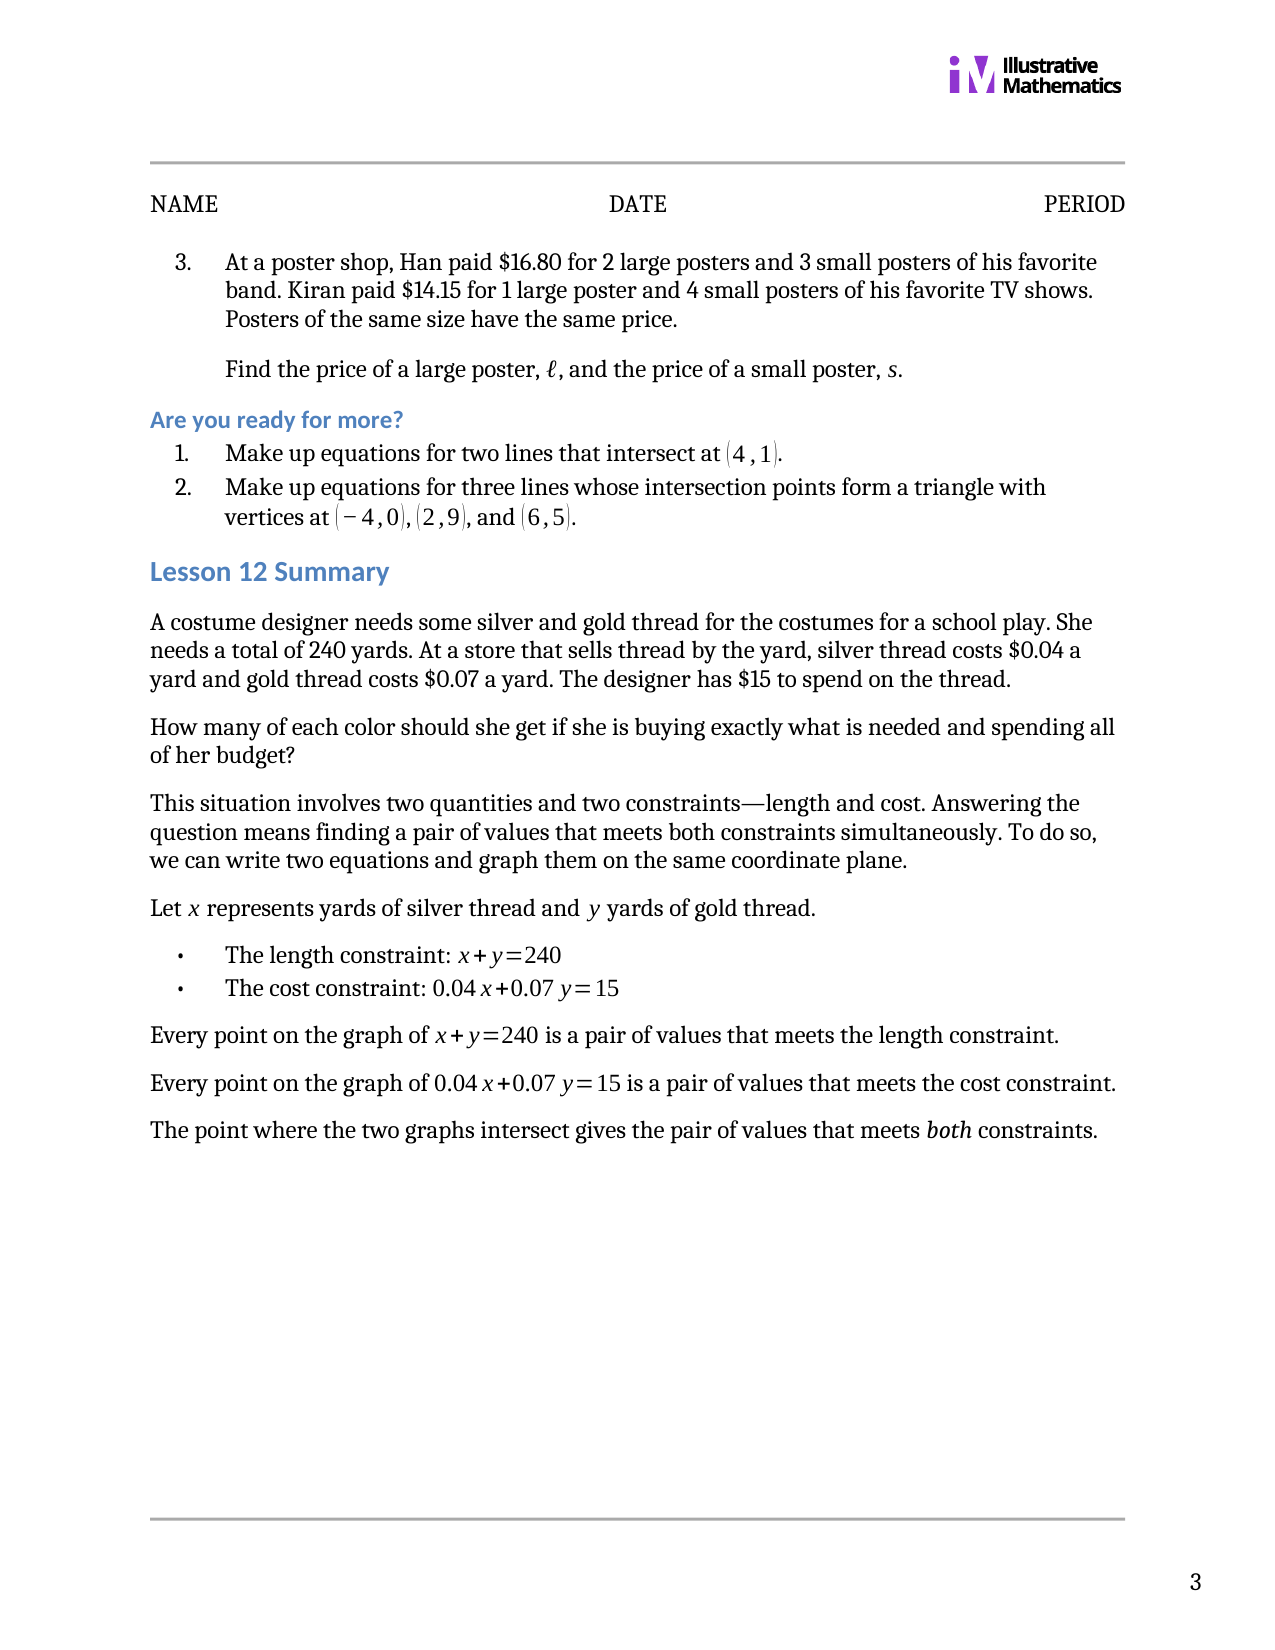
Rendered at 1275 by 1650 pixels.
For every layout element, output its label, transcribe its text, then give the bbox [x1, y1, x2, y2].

list Make up equations for three lines whose intersection points form a triangle with vertices at , , and . [175, 473, 1125, 532]
text A costume designer needs some silver and gold thread for the costumes for a school play. She needs a total of 240 yards. At a store that sells thread by the yard, silver thread costs $0.04 a yard and gold thread costs $0.07 a yard. The designer has $15 to spend on the thread. [150, 607, 1125, 694]
text How many of each color should she get if she is buying exactly what is needed and spending all of her budget? [150, 712, 1125, 770]
list At a poster shop, Han paid $16.80 for 2 large posters and 3 small posters of his favorite band. Kiran paid $14.15 for 1 large poster and 4 small posters of his favorite TV shows. Posters of the same size have the same price. [175, 247, 1125, 334]
list The length constraint: [175, 941, 1125, 970]
list The cost constraint: [175, 974, 1125, 1002]
text The point where the two graphs intersect gives the pair of values that meets both constraints. [150, 1116, 1125, 1145]
list Make up equations for two lines that intersect at . [175, 438, 1125, 469]
subtitle Are you ready for more? [150, 404, 1125, 435]
picture [949, 55, 1121, 93]
subtitle Lesson 12 Summary [150, 553, 1125, 589]
text Every point on the graph of is a pair of values that meets the cost constraint. [150, 1069, 1125, 1097]
list Find the price of a large poster, , and the price of a small poster, . [175, 354, 1125, 383]
text Let represents yards of silver thread and yards of gold thread. [150, 894, 1125, 922]
text Every point on the graph of is a pair of values that meets the length constraint. [150, 1021, 1125, 1050]
text This situation involves two quantities and two constraints—length and cost. Answering the question means finding a pair of values that meets both constraints simultaneously. To do so, we can write two equations and graph them on the same coordinate plane. [150, 789, 1125, 875]
